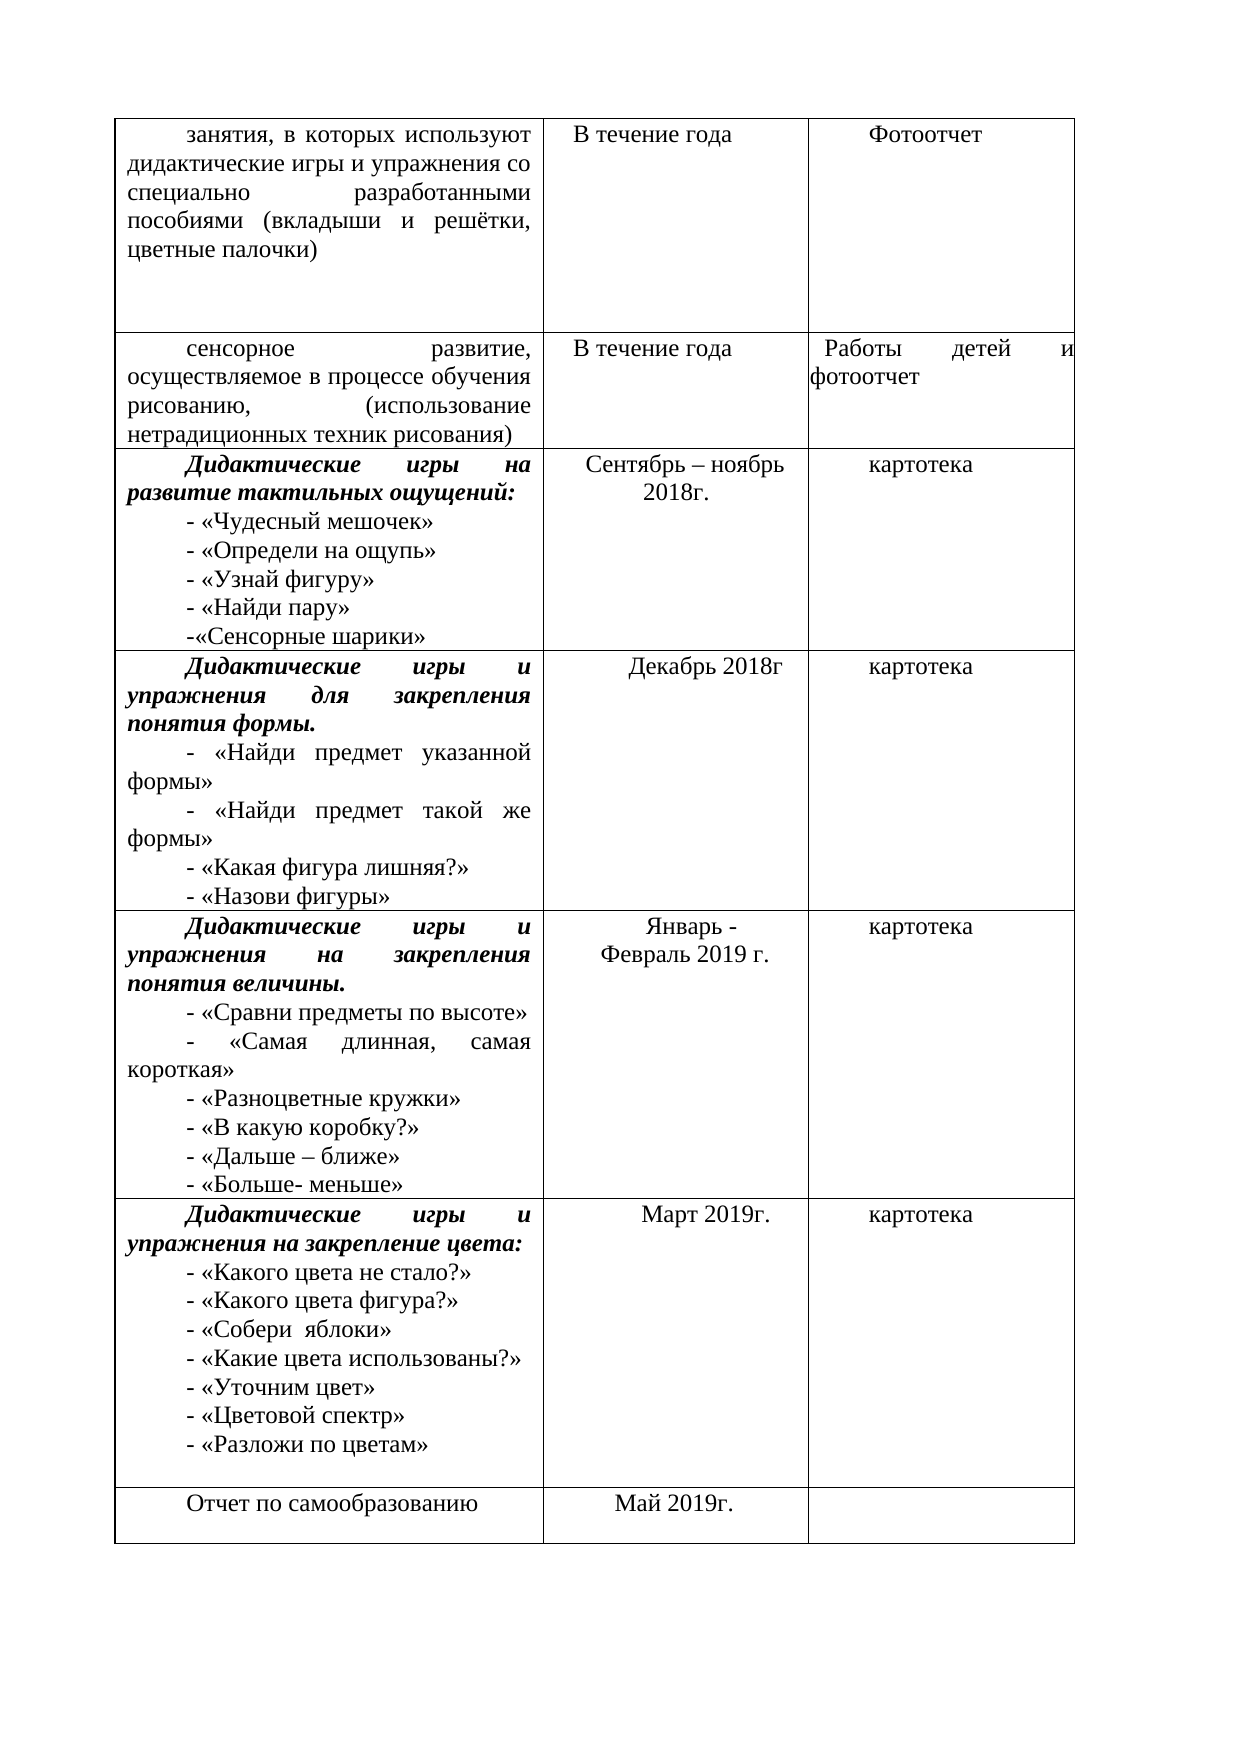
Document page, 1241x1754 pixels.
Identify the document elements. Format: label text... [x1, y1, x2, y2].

table_cell Март 2019г. [544, 1199, 808, 1487]
table_cell сенсорное развитие, осуществляемое в процессе обучения рисованию, (использование нетрадиционных техник рисования) [116, 333, 543, 448]
table_cell Работы детей и фотоотчет [809, 333, 1074, 448]
table_cell Дидактические игры на развитие тактильных ощущений: - «Чудесный мешочек» - «Определи на ощупь» - «Узнай фигуру» - «Найди пару» -«Сенсорные шарики» [116, 449, 543, 650]
table_cell Фотоотчет [809, 119, 1074, 332]
table_cell [809, 1488, 1074, 1543]
table_cell картотека [809, 1199, 1074, 1487]
table_cell Май 2019г. [544, 1488, 808, 1543]
table_cell картотека [809, 651, 1074, 910]
table_cell Сентябрь – ноябрь 2018г. [544, 449, 808, 650]
table_cell картотека [809, 449, 1074, 650]
table_cell картотека [809, 911, 1074, 1198]
table_cell Декабрь 2018г [544, 651, 808, 910]
table_cell Дидактические игры и упражнения для закрепления понятия формы. - «Найди предмет указанной формы» - «Найди предмет такой же формы» - «Какая фигура лишняя?» - «Назови фигуры» [116, 651, 543, 910]
table_cell Дидактические игры и упражнения на закрепление цвета: - «Какого цвета не стало?» - «Какого цвета фигура?» - «Собери яблоки» - «Какие цвета использованы?» - «Уточним цвет» - «Цветовой спектр» - «Разложи по цветам» [116, 1199, 543, 1487]
table_cell Дидактические игры и упражнения на закрепления понятия величины. - «Сравни предметы по высоте» - «Самая длинная, самая короткая» - «Разноцветные кружки» - «В какую коробку?» - «Дальше – ближе» - «Больше- меньше» [116, 911, 543, 1198]
table_cell В течение года [544, 119, 808, 332]
table_cell занятия, в которых используют дидактические игры и упражнения со специально разработанными пособиями (вкладыши и решётки, цветные палочки) [116, 119, 543, 332]
table_cell Январь - Февраль 2019 г. [544, 911, 808, 1198]
table_cell Отчет по самообразованию [116, 1488, 543, 1543]
table_cell В течение года [544, 333, 808, 448]
